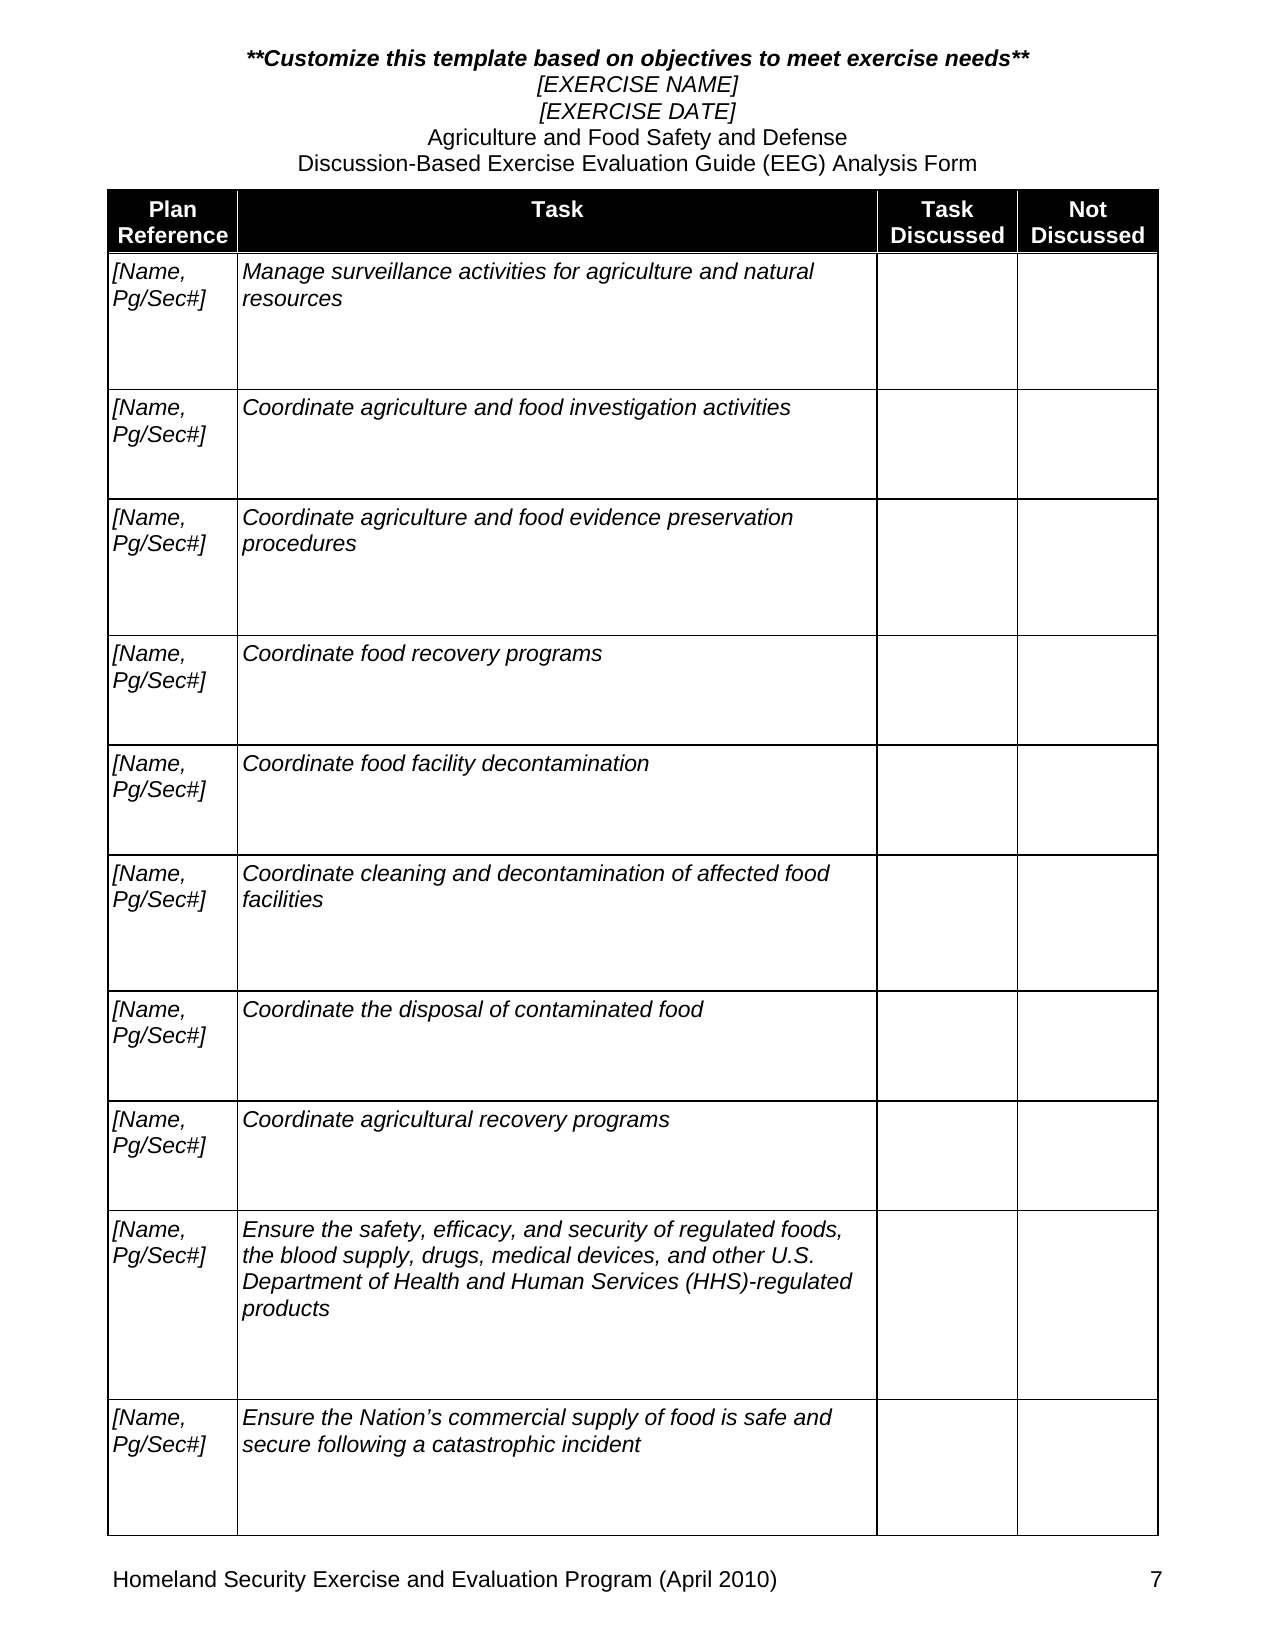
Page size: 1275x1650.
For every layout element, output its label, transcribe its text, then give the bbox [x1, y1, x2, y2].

table_cell [878, 636, 1017, 744]
table_header Plan Reference [109, 191, 237, 252]
table_cell [878, 254, 1017, 388]
table_cell [Name, Pg/Sec#] [109, 1102, 237, 1210]
table_cell [878, 500, 1017, 634]
table_cell [1018, 746, 1157, 854]
table_cell Coordinate agriculture and food evidence preservation procedures [238, 500, 876, 634]
table_cell [1018, 992, 1157, 1100]
table_cell [878, 992, 1017, 1100]
table_cell [1018, 254, 1157, 388]
table_cell Coordinate the disposal of contaminated food [238, 992, 876, 1100]
table_cell [878, 746, 1017, 854]
table_cell [1018, 856, 1157, 990]
table_cell Coordinate food facility decontamination [238, 746, 876, 854]
table_cell [1018, 636, 1157, 744]
table_cell Coordinate cleaning and decontamination of affected food facilities [238, 856, 876, 990]
table_header Task [238, 191, 877, 252]
table_cell [Name, Pg/Sec#] [109, 746, 237, 854]
table_cell [878, 1102, 1017, 1210]
table_cell [878, 1211, 1017, 1399]
table_cell [1018, 1400, 1157, 1535]
table_cell Ensure the safety, efficacy, and security of regulated foods, the blood supply, drugs, medical devices, and other U.S. Department of Health and Human Services (HHS)-regulated products [238, 1211, 876, 1399]
table_cell [Name, Pg/Sec#] [109, 500, 237, 634]
table_cell [Name, Pg/Sec#] [109, 856, 237, 990]
table_header Not Discussed [1018, 191, 1157, 252]
table_cell Ensure the Nation’s commercial supply of food is safe and secure following a catastrophic incident [238, 1400, 876, 1535]
table_cell Coordinate agriculture and food investigation activities [238, 390, 876, 498]
table_cell [Name, Pg/Sec#] [109, 1400, 237, 1535]
table_cell [Name, Pg/Sec#] [109, 254, 237, 388]
table_cell [Name, Pg/Sec#] [109, 390, 237, 498]
table_cell [Name, Pg/Sec#] [109, 992, 237, 1100]
table_cell [Name, Pg/Sec#] [109, 1211, 237, 1399]
table_cell [1018, 390, 1157, 498]
table_cell [878, 856, 1017, 990]
table_cell [1018, 1211, 1157, 1399]
table_cell [1018, 1102, 1157, 1210]
table_cell [Name, Pg/Sec#] [109, 636, 237, 744]
table_cell Coordinate agricultural recovery programs [238, 1102, 876, 1210]
table_cell [878, 390, 1017, 498]
table_header Task Discussed [878, 191, 1017, 252]
table_cell [878, 1400, 1017, 1535]
table_cell Manage surveillance activities for agriculture and natural resources [238, 254, 876, 388]
table_cell Coordinate food recovery programs [238, 636, 876, 744]
table_cell [1018, 500, 1157, 634]
